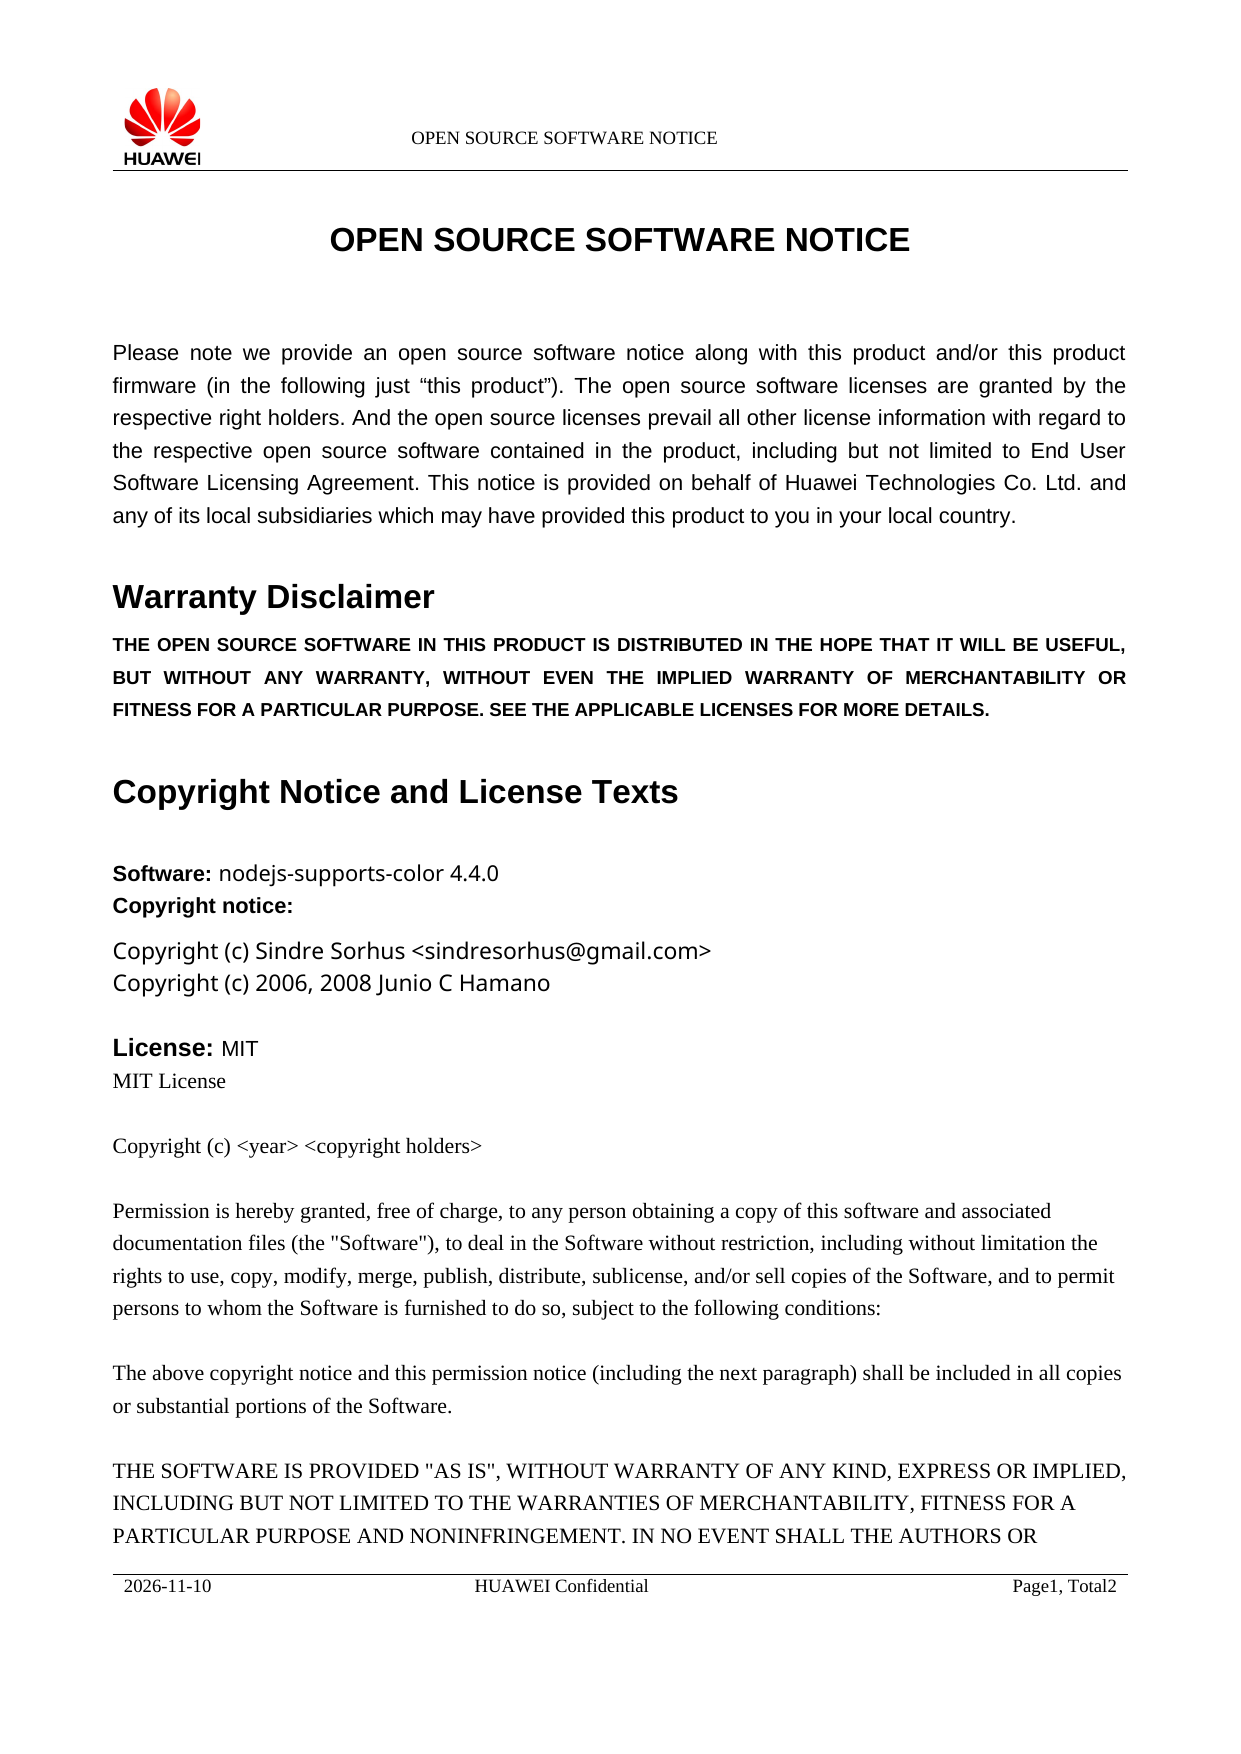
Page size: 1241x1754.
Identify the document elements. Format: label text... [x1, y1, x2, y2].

text Copyright notice: [112, 889, 1128, 921]
picture [124, 88, 201, 165]
text OPEN SOURCE SOFTWARE NOTICE [112, 206, 1128, 271]
text The open source software in this product is distributed in the hope that it will be useful, but WITHOUT ANY WARRANTY, without even the implied warranty of MERCHANTABILITY or FITNESS FOR A PARTICULAR PURPOSE. See the applicable licenses for more details. [112, 629, 1128, 726]
text Please note we provide an open source software notice along with this product and/or this product firmware (in the following just “this product”). The open source software licenses are granted by the respective right holders. And the open source licenses prevail all other license information with regard to the respective open source software contained in the product, including but not limited to End User Software Licensing Agreement. This notice is provided on behalf of Huawei Technologies Co. Ltd. and any of its local subsidiaries which may have provided this product to you in your local country. [112, 336, 1128, 531]
text Copyright (c) Sindre Sorhus <sindresorhus@gmail.com> [112, 934, 1128, 966]
text Copyright (c) 2006, 2008 Junio C Hamano [112, 966, 1128, 1031]
text Warranty Disclaimer [112, 564, 1128, 629]
text License: MIT [112, 1031, 1128, 1064]
text Copyright Notice and License Texts [112, 759, 1128, 824]
title Software: nodejs-supports-color 4.4.0 [112, 856, 1128, 889]
